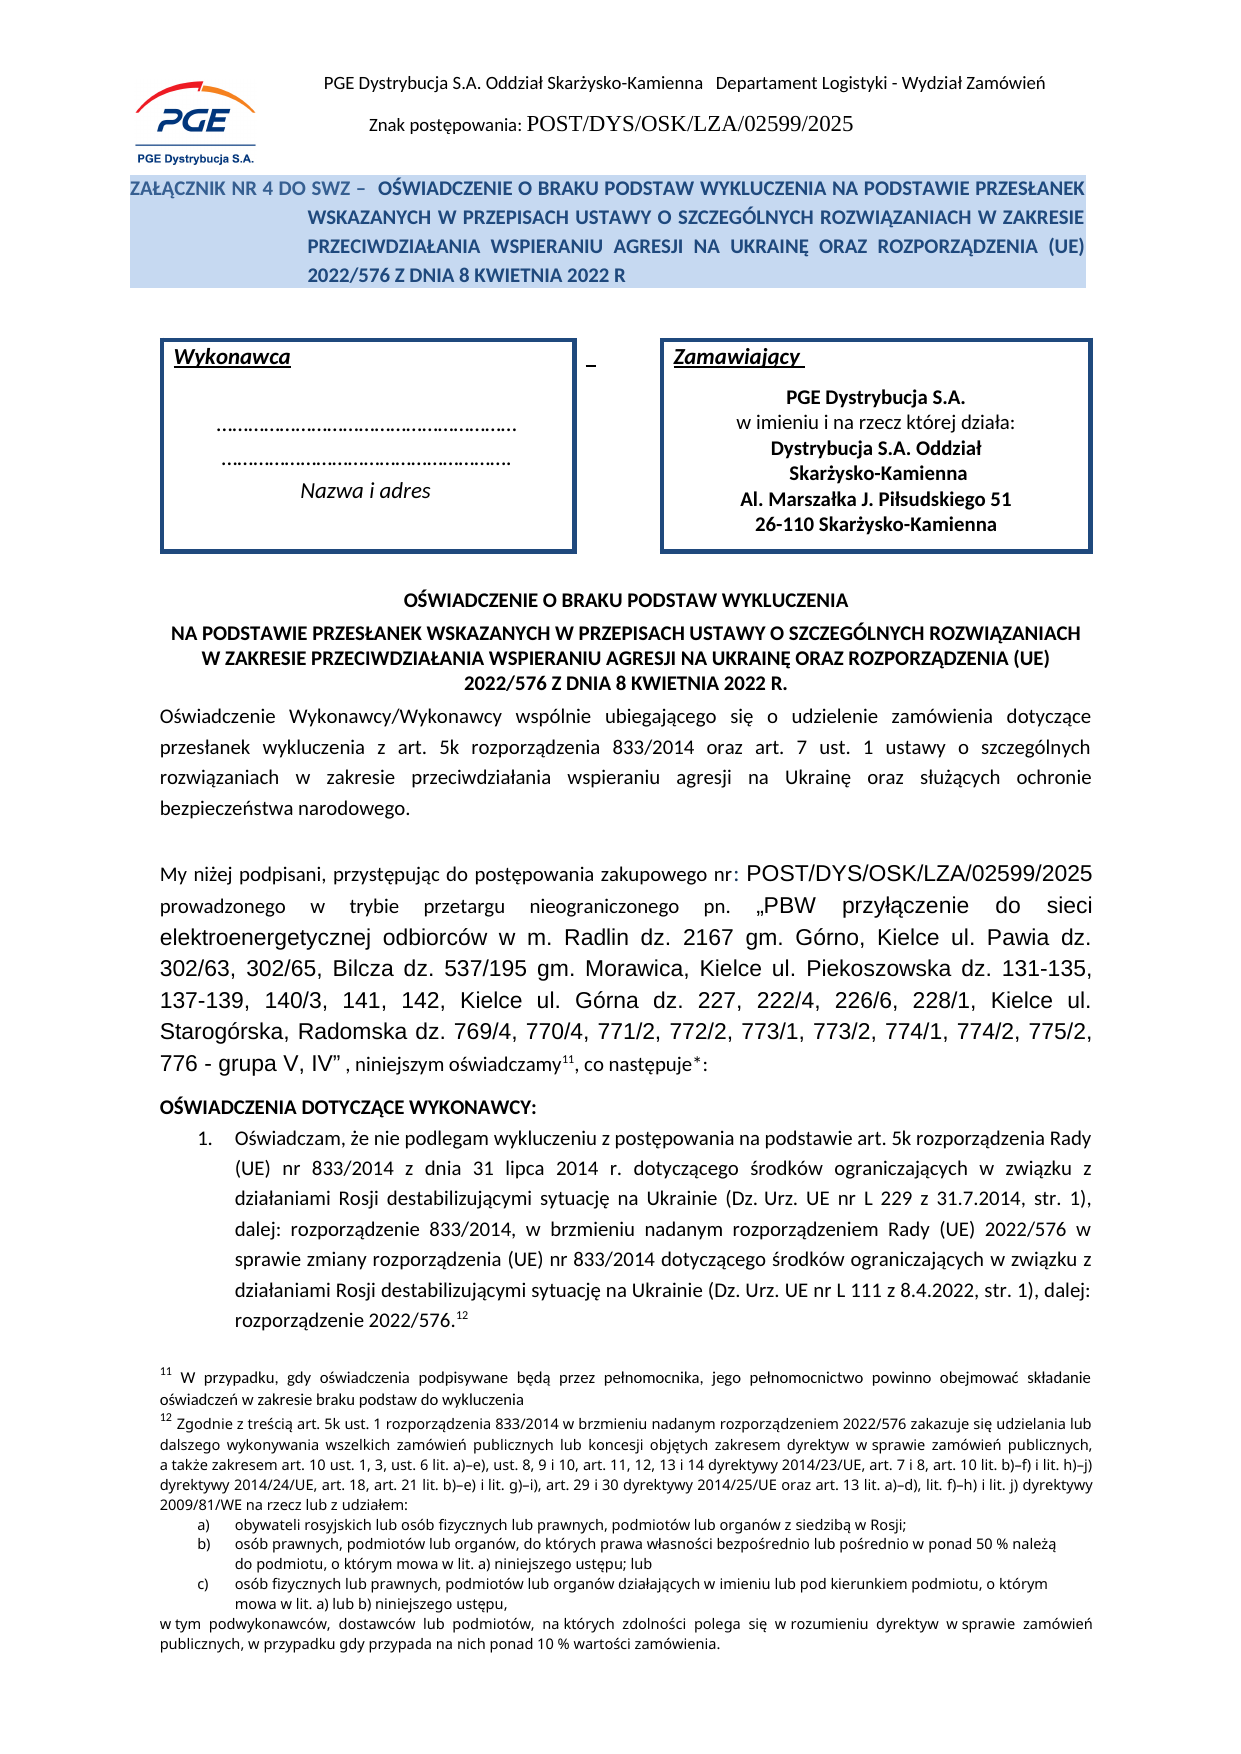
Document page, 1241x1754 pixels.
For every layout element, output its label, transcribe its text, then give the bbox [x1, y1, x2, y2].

table_header Wykonawca ………………………………………………… ………………………………………………. Nazwa i adres [164, 342, 572, 549]
subtitle ZAŁĄCZNIK NR 4 DO SWZ – OŚWIADCZENIE O BRAKU PODSTAW WYKLUCZENIA NA PODSTAWIE PRZESŁANEK WSKAZANYCH W PRZEPISACH USTAWY O SZCZEGÓLNYCH ROZWIĄZANIACH W ZAKRESIE PRZECIWDZIAŁANIA WSPIERANIU AGRESJI NA UKRAINĘ ORAZ ROZPORZĄDZENIA (UE) 2022/576 Z DNIA 8 KWIETNIA 2022 R [130, 175, 1086, 288]
picture [133, 79, 258, 167]
table_header Zamawiający PGE Dystrybucja S.A. w imieniu i na rzecz której działa: Dystrybucja S.A. Oddział Skarżysko-Kamienna Al. Marszałka J. Piłsudskiego 51 26-110 Skarżysko-Kamienna [664, 342, 1088, 549]
text Oświadczenie Wykonawcy/Wykonawcy wspólnie ubiegającego się o udzielenie zamówienia dotyczące przesłanek wykluczenia z art. 5k rozporządzenia 833/2014 oraz art. 7 ust. 1 ustawy o szczególnych rozwiązaniach w zakresie przeciwdziałania wspieraniu agresji na Ukrainę oraz służących ochronie bezpieczeństwa narodowego. [159, 704, 1093, 820]
text My niżej podpisani, przystępując do postępowania zakupowego nr: prowadzonego w trybie przetargu nieograniczonego pn. , niniejszym oświadczamy, co następuje*: [159, 859, 1093, 1077]
list Oświadczam, że nie podlegam wykluczeniu z postępowania na podstawie art. 5k rozporządzenia Rady (UE) nr 833/2014 z dnia 31 lipca 2014 r. dotyczącego środków ograniczających w związku z działaniami Rosji destabilizującymi sytuację na Ukrainie (Dz. Urz. UE nr L 229 z 31.7.2014, str. 1), dalej: rozporządzenie 833/2014, w brzmieniu nadanym rozporządzeniem Rady (UE) 2022/576 w sprawie zmiany rozporządzenia (UE) nr 833/2014 dotyczącego środków ograniczających w związku z działaniami Rosji destabilizującymi sytuację na Ukrainie (Dz. Urz. UE nr L 111 z 8.4.2022, str. 1), dalej: rozporządzenie 2022/576. [197, 1125, 1093, 1333]
text OŚWIADCZENIA DOTYCZĄCE WYKONAWCY: [159, 1094, 1093, 1120]
table_header [577, 338, 660, 549]
text NA PODSTAWIE PRZESŁANEK WSKAZANYCH W PRZEPISACH USTAWY O SZCZEGÓLNYCH ROZWIĄZANIACH W ZAKRESIE PRZECIWDZIAŁANIA WSPIERANIU AGRESJI NA UKRAINĘ ORAZ ROZPORZĄDZENIA (UE) 2022/576 Z DNIA 8 KWIETNIA 2022 R. [159, 620, 1093, 695]
text OŚWIADCZENIE O BRAKU PODSTAW WYKLUCZENIA [159, 587, 1093, 612]
